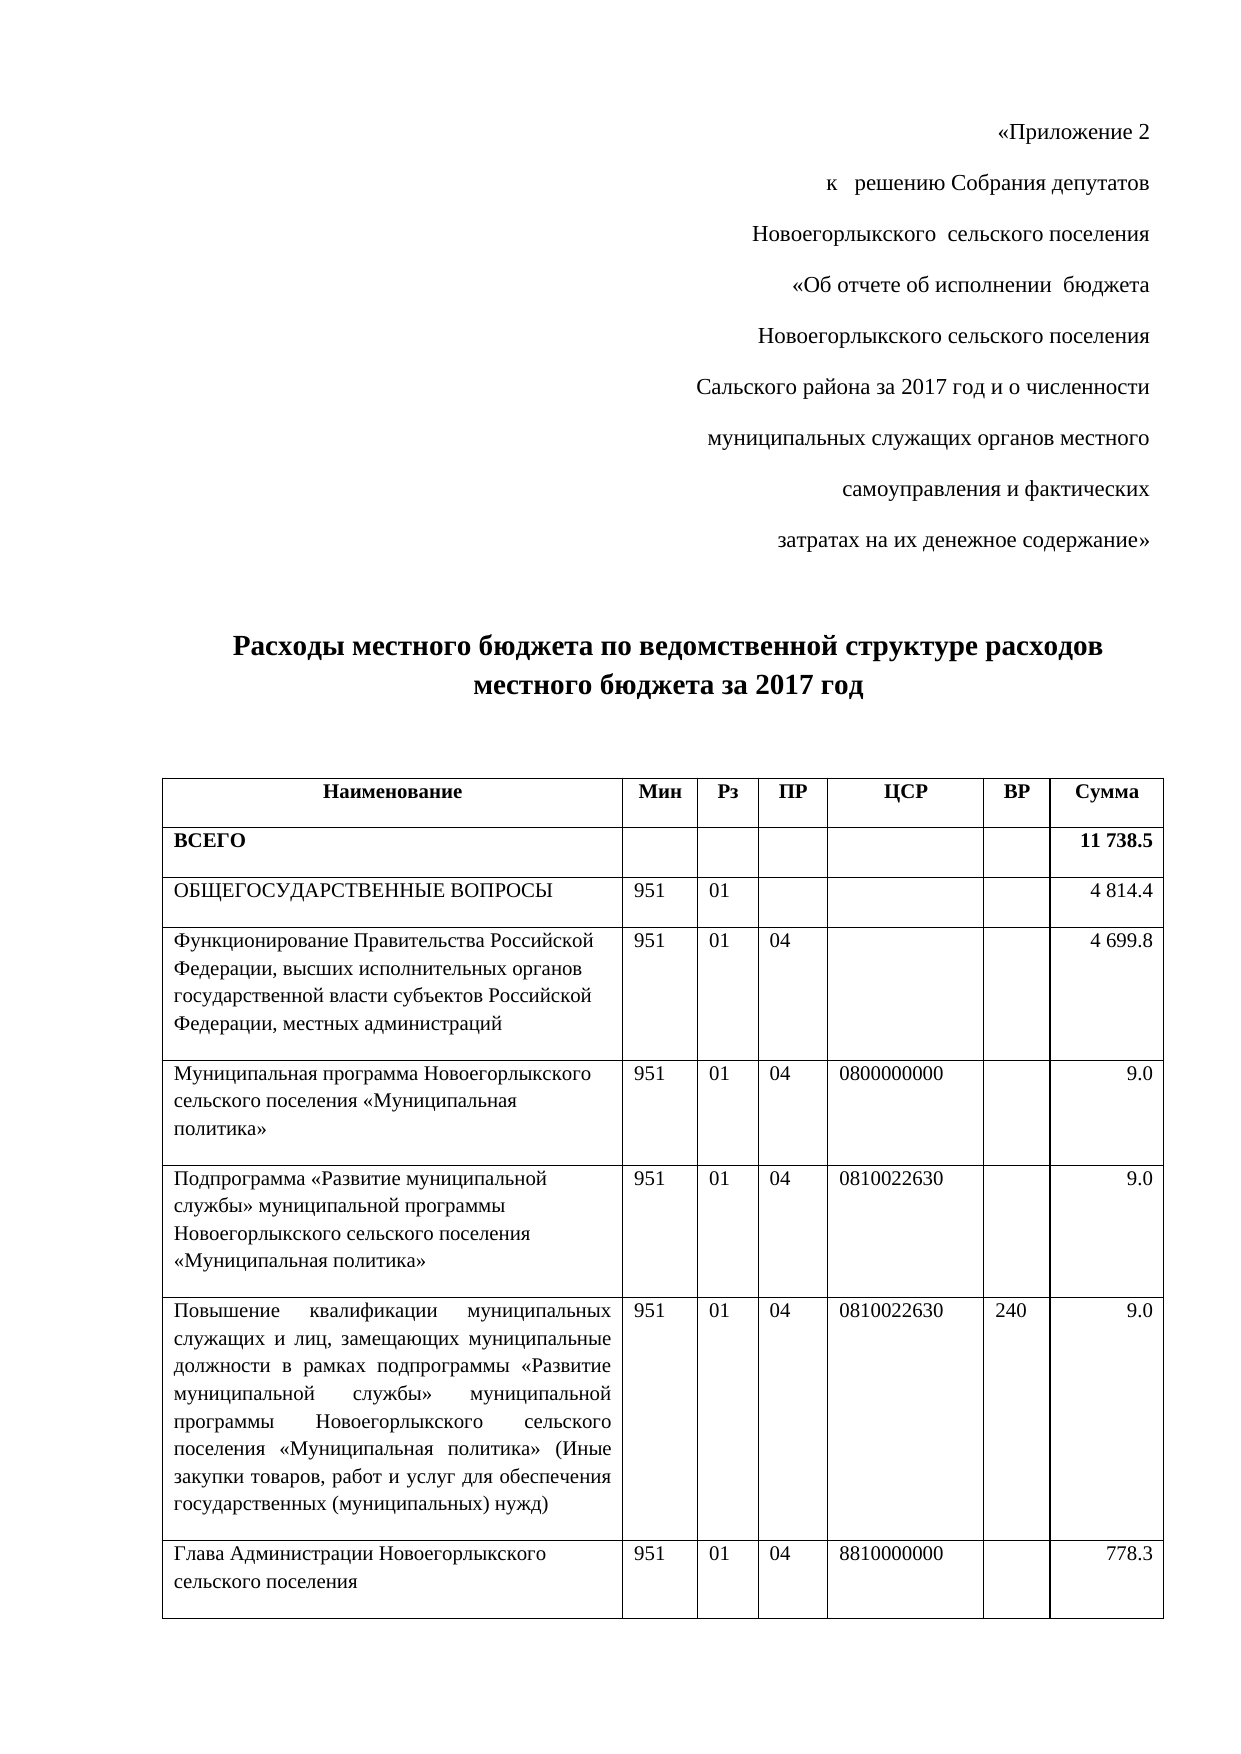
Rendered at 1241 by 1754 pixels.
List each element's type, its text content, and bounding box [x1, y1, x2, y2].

table_cell Глава Администрации Новоегорлыкского сельского поселения [163, 1541, 622, 1617]
table_header «Приложение 2 [175, 118, 1161, 169]
table_cell 4 814.4 [1051, 878, 1163, 927]
table_cell [984, 878, 1049, 927]
table_cell 04 [759, 1166, 827, 1297]
table_cell [828, 928, 983, 1059]
table_cell 01 [698, 1541, 758, 1617]
table_cell [759, 878, 827, 927]
table_cell 01 [698, 1298, 758, 1540]
table_cell Повышение квалификации муниципальных служащих и лиц, замещающих муниципальные должности в рамках подпрограммы «Развитие муниципальной службы» муниципальной программы Новоегорлыкского сельского поселения «Муниципальная политика» (Иные закупки товаров, работ и услуг для обеспечения государственных (муниципальных) нужд) [163, 1298, 622, 1540]
table_cell Подпрограмма «Развитие муниципальной службы» муниципальной программы Новоегорлыкского сельского поселения «Муниципальная политика» [163, 1166, 622, 1297]
table_cell 0810022630 [828, 1166, 983, 1297]
table_cell [759, 828, 827, 877]
table_cell «Об отчете об исполнении бюджета Новоегорлыкского сельского поселения [175, 271, 1161, 373]
table_cell 9.0 [1051, 1166, 1163, 1297]
table_cell [984, 1541, 1049, 1617]
table_cell Сальского района за 2017 год и о численности муниципальных служащих органов местного самоуправления и фактических затратах на их денежное содержание» Расходы местного бюджета по ведомственной структуре расходов местного бюджета за 2017 год [175, 373, 1161, 777]
table_cell 01 [698, 878, 758, 927]
table_cell 9.0 [1051, 1298, 1163, 1540]
table_cell ОБЩЕГОСУДАРСТВЕННЫЕ ВОПРОСЫ [163, 878, 622, 927]
table_cell Рз [698, 779, 758, 827]
table_cell 240 [984, 1298, 1049, 1540]
table_cell Сумма [1051, 779, 1163, 827]
table_cell 4 699.8 [1051, 928, 1163, 1059]
table_cell 04 [759, 1298, 827, 1540]
table_cell [984, 828, 1049, 877]
table_cell ПР [759, 779, 827, 827]
table_cell 0810022630 [828, 1298, 983, 1540]
table_cell [828, 878, 983, 927]
table_cell 778.3 [1051, 1541, 1163, 1617]
table_cell [984, 1061, 1049, 1164]
table_cell 04 [759, 1541, 827, 1617]
table_cell ВСЕГО [163, 828, 622, 877]
table_cell 11 738.5 [1051, 828, 1163, 877]
table_cell 8810000000 [828, 1541, 983, 1617]
table_cell 951 [623, 1541, 697, 1617]
table_cell ВР [984, 779, 1049, 827]
table_cell 01 [698, 1061, 758, 1164]
table_cell [984, 1166, 1049, 1297]
table_cell 01 [698, 1166, 758, 1297]
table_cell [623, 828, 697, 877]
table_cell 951 [623, 1061, 697, 1164]
table_cell к решению Собрания депутатов [175, 169, 1161, 220]
table_cell [828, 828, 983, 877]
table_cell Функционирование Правительства Российской Федерации, высших исполнительных органов государственной власти субъектов Российской Федерации, местных администраций [163, 928, 622, 1059]
table_cell 0800000000 [828, 1061, 983, 1164]
table_cell Мин [623, 779, 697, 827]
table_cell 951 [623, 878, 697, 927]
table_cell ЦСР [828, 779, 983, 827]
table_cell Новоегорлыкского сельского поселения [175, 220, 1161, 271]
table_cell 951 [623, 1298, 697, 1540]
table_cell Наименование [163, 779, 622, 827]
table_cell 04 [759, 1061, 827, 1164]
table_cell 951 [623, 1166, 697, 1297]
table_cell 01 [698, 928, 758, 1059]
table_cell 04 [759, 928, 827, 1059]
table_cell [698, 828, 758, 877]
table_cell 9.0 [1051, 1061, 1163, 1164]
table_cell 951 [623, 928, 697, 1059]
table_cell [984, 928, 1049, 1059]
table_cell Муниципальная программа Новоегорлыкского сельского поселения «Муниципальная политика» [163, 1061, 622, 1164]
